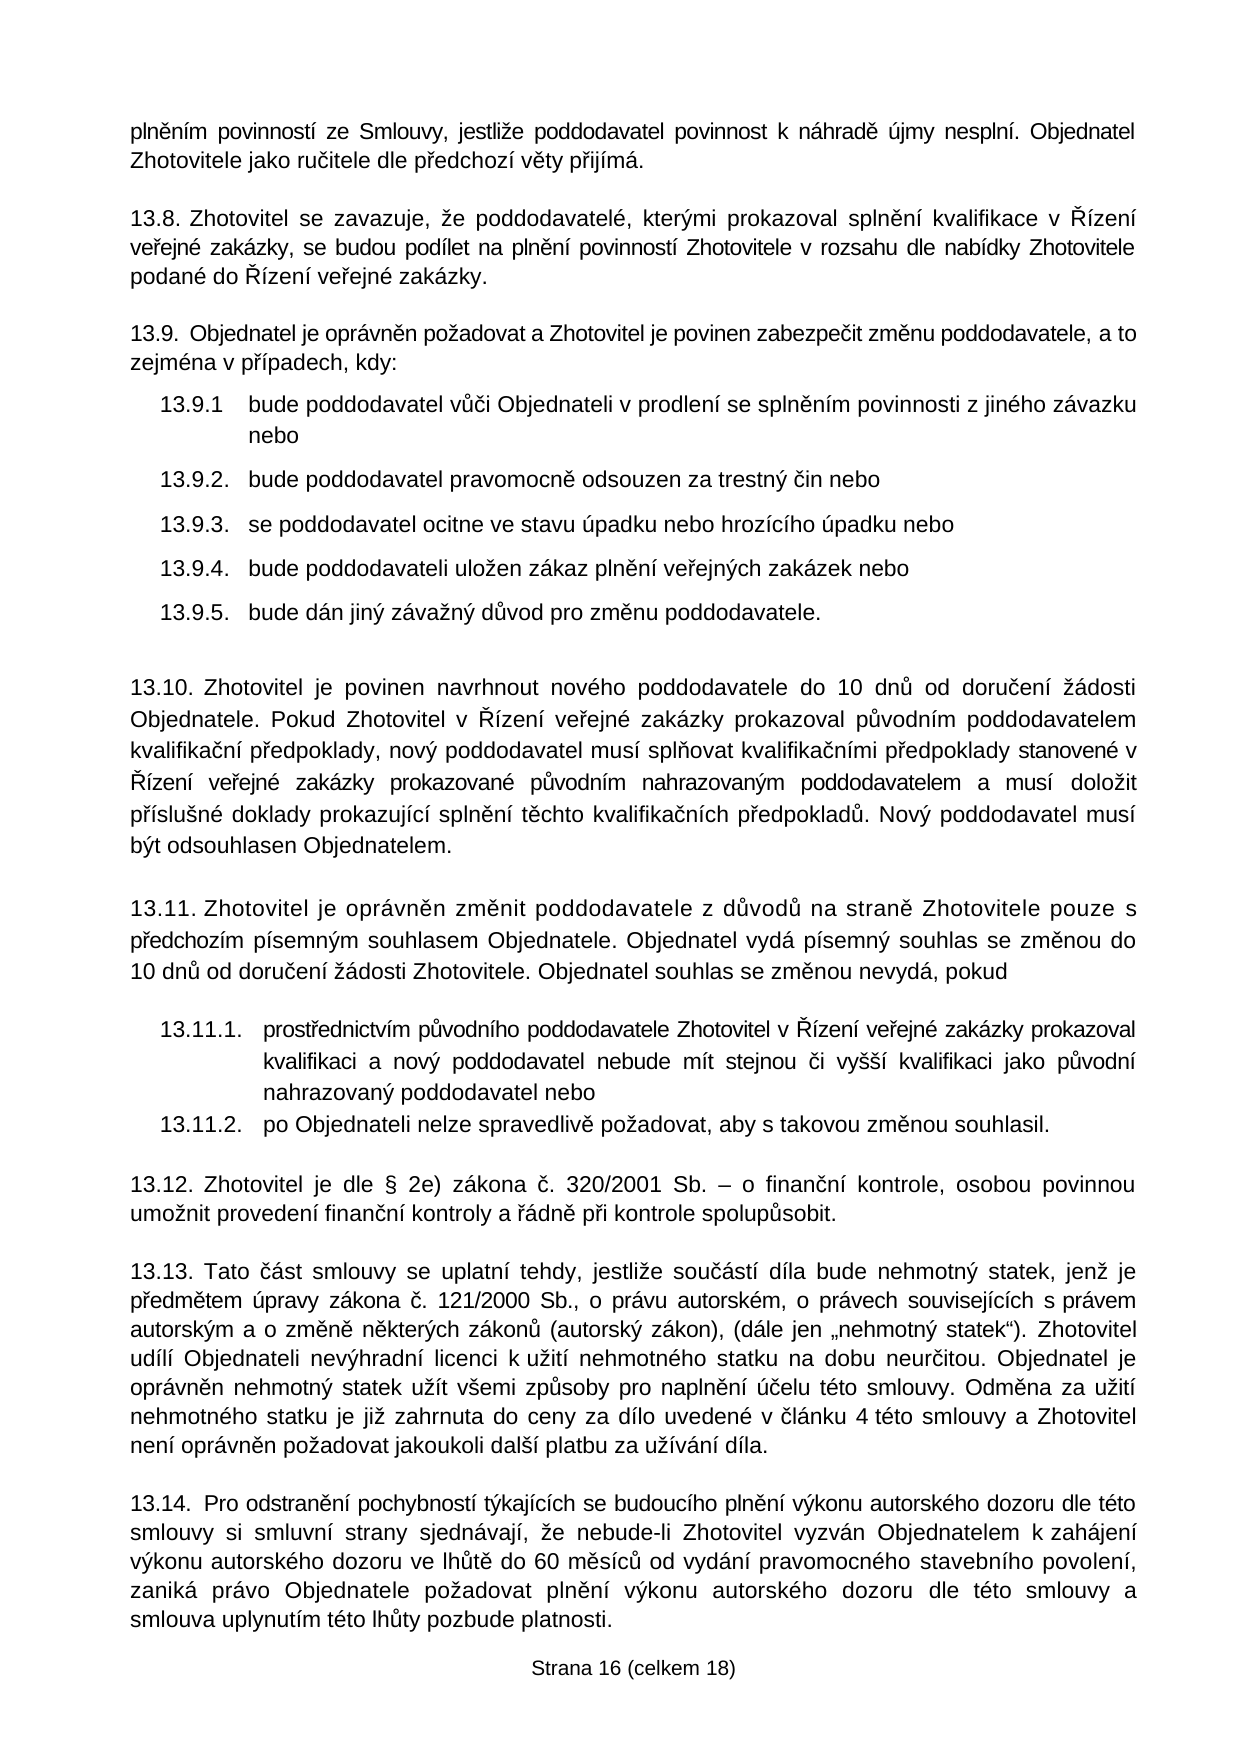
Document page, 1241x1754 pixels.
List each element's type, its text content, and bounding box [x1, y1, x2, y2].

list Zhotovitel se zavazuje, že poddodavatelé, kterými prokazoval splnění kvalifikace v Řízení veřejné zakázky, se budou podílet na plnění povinností Zhotovitele v rozsahu dle nabídky Zhotovitele podané do Řízení veřejné zakázky. [130, 205, 1137, 289]
text 13.9.5. bude dán jiný závažný důvod pro změnu poddodavatele. [159, 599, 1137, 625]
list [130, 118, 1137, 173]
text 13.11.1. prostřednictvím původního poddodavatele Zhotovitel v Řízení veřejné zakázky prokazoval kvalifikaci a nový poddodavatel nebude mít stejnou či vyšší kvalifikaci jako původní nahrazovaný poddodavatel nebo [159, 1016, 1137, 1106]
text 13.11.2. po Objednateli nelze spravedlivě požadovat, aby s takovou změnou souhlasil. [159, 1111, 1137, 1137]
list Zhotovitel je povinen navrhnout nového poddodavatele do 10 dnů od doručení žádosti Objednatele. Pokud Zhotovitel v Řízení veřejné zakázky prokazoval původním poddodavatelem kvalifikační předpoklady, nový poddodavatel musí splňovat kvalifikačními předpoklady stanovené v Řízení veřejné zakázky prokazované původním nahrazovaným poddodavatelem a musí doložit příslušné doklady prokazující splnění těchto kvalifikačních předpokladů. Nový poddodavatel musí být odsouhlasen Objednatelem. [130, 674, 1137, 858]
list Zhotovitel je oprávněn změnit poddodavatele z důvodů na straně Zhotovitele pouze s předchozím písemným souhlasem Objednatele. Objednatel vydá písemný souhlas se změnou do 10 dnů od doručení žádosti Zhotovitele. Objednatel souhlas se změnou nevydá, pokud [130, 895, 1137, 985]
list Objednatel je oprávněn požadovat a Zhotovitel je povinen zabezpečit změnu poddodavatele, a to zejména v případech, kdy: [130, 320, 1137, 376]
text 13.9.1 bude poddodavatel vůči Objednateli v prodlení se splněním povinnosti z jiného závazku nebo [159, 391, 1137, 449]
text 13.9.2. bude poddodavatel pravomocně odsouzen za trestný čin nebo [159, 466, 1137, 493]
list Zhotovitel je dle § 2e) zákona č. 320/2001 Sb. – o finanční kontrole, osobou povinnou umožnit provedení finanční kontroly a řádně při kontrole spolupůsobit. [130, 1171, 1137, 1227]
list Pro odstranění pochybností týkajících se budoucího plnění výkonu autorského dozoru dle této smlouvy si smluvní strany sjednávají, že nebude-li Zhotovitel vyzván Objednatelem k zahájení výkonu autorského dozoru ve lhůtě do 60 měsíců od vydání pravomocného stavebního povolení, zaniká právo Objednatele požadovat plnění výkonu autorského dozoru dle této smlouvy a smlouva uplynutím této lhůty pozbude platnosti. [130, 1490, 1137, 1632]
text 13.9.3. se poddodavatel ocitne ve stavu úpadku nebo hrozícího úpadku nebo [159, 511, 1137, 537]
list Tato část smlouvy se uplatní tehdy, jestliže součástí díla bude nehmotný statek, jenž je předmětem úpravy zákona č. 121/2000 Sb., o právu autorském, o právech souvisejících s právem autorským a o změně některých zákonů (autorský zákon), (dále jen „nehmotný statek“). Zhotovitel udílí Objednateli nevýhradní licenci k užití nehmotného statku na dobu neurčitou. Objednatel je oprávněn nehmotný statek užít všemi způsoby pro naplnění účelu této smlouvy. Odměna za užití nehmotného statku je již zahrnuta do ceny za dílo uvedené v článku 4 této smlouvy a Zhotovitel není oprávněn požadovat jakoukoli další platbu za užívání díla. [130, 1258, 1137, 1458]
text 13.9.4. bude poddodavateli uložen zákaz plnění veřejných zakázek nebo [159, 554, 1137, 581]
